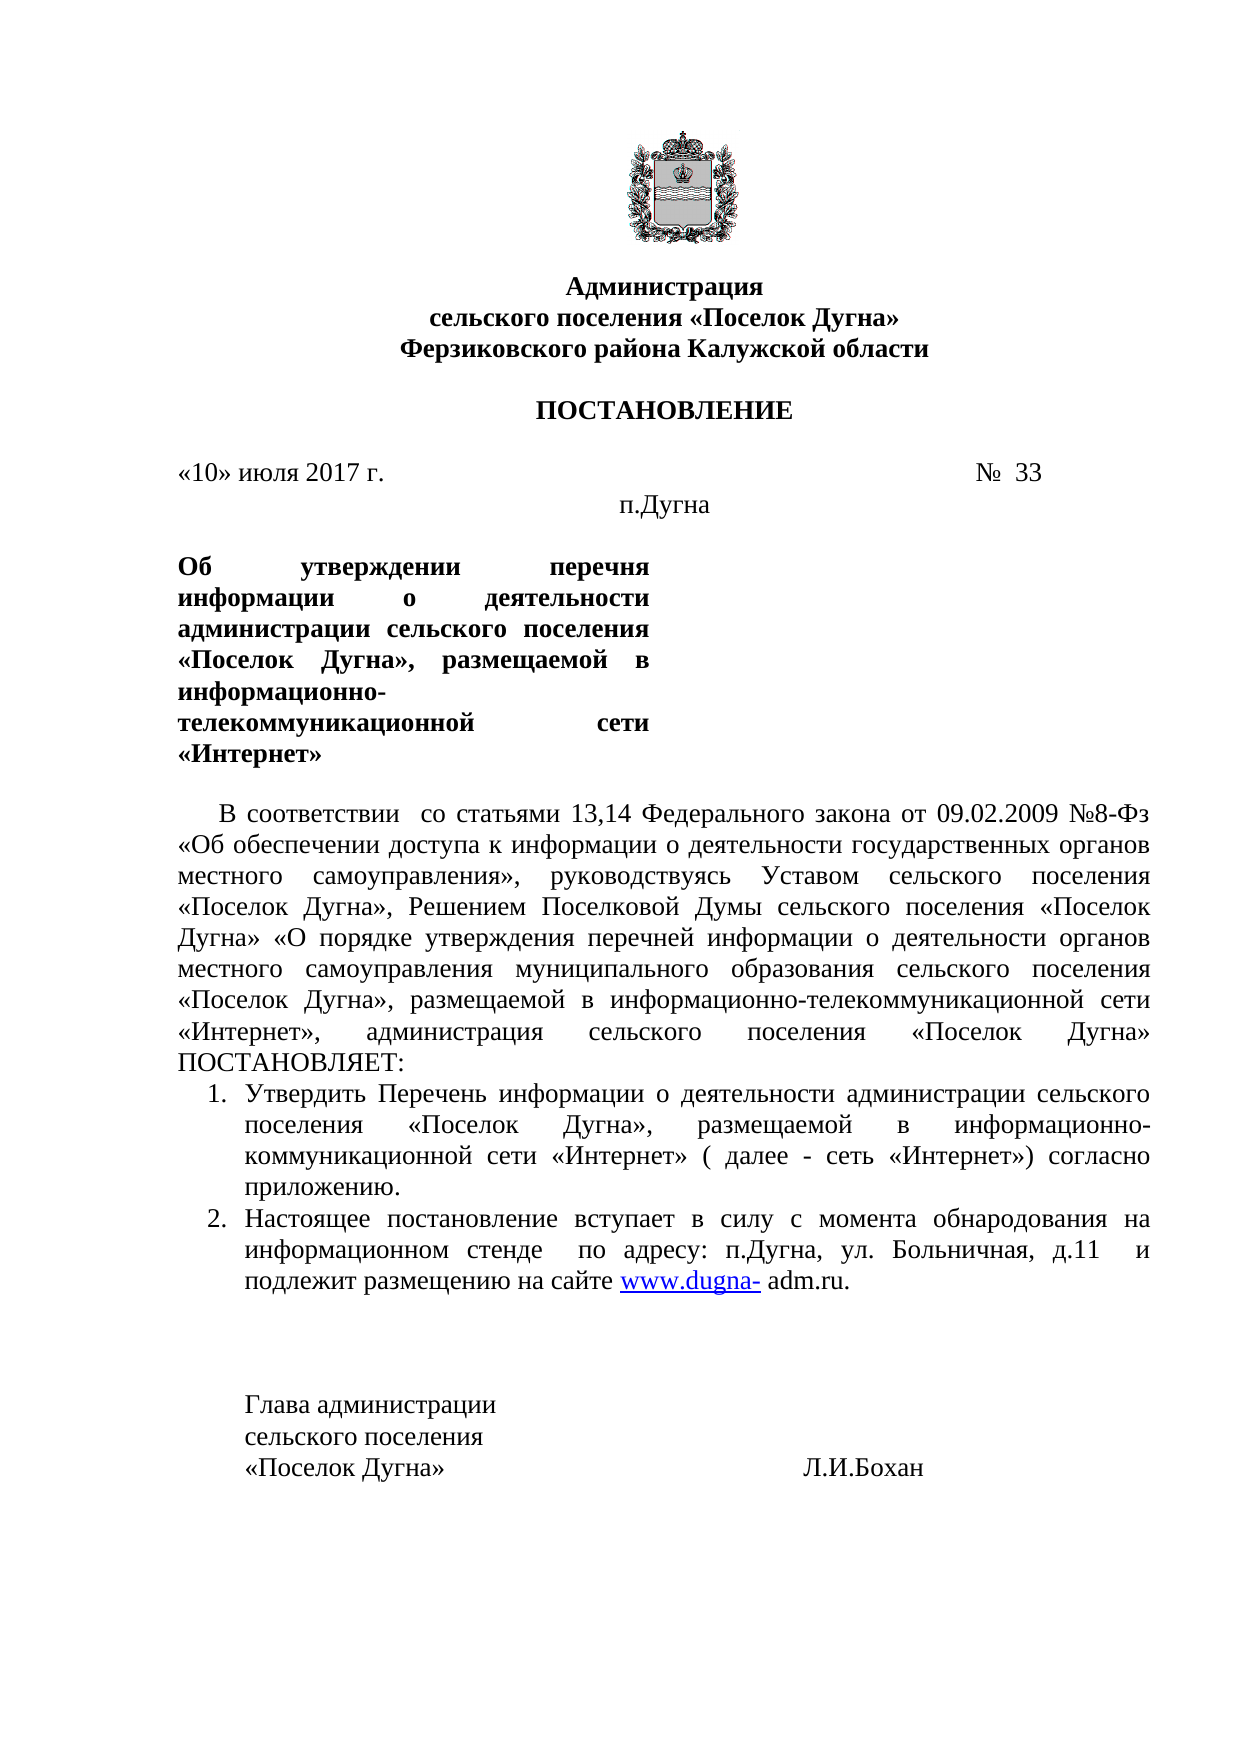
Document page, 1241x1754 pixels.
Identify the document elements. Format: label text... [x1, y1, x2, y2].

text В соответствии со статьями 13,14 Федерального закона от 09.02.2009 №8-Фз «Об обеспечении доступа к информации о деятельности государственных органов местного самоуправления», руководствуясь Уставом сельского поселения «Поселок Дугна», Решением Поселковой Думы сельского поселения «Поселок Дугна» «О порядке утверждения перечней информации о деятельности органов местного самоуправления муниципального образования сельского поселения «Поселок Дугна», размещаемой в информационно-телекоммуникационной сети «Интернет», администрация сельского поселения «Поселок Дугна» ПОСТАНОВЛЯЕТ: [177, 797, 1152, 1077]
text Ферзиковского района Калужской области [177, 332, 1152, 363]
text Администрация [177, 270, 1152, 301]
picture [627, 130, 740, 245]
text ПОСТАНОВЛЕНИЕ [177, 394, 1152, 425]
text «Поселок Дугна» Л.И.Бохан [244, 1451, 1152, 1482]
text сельского поселения «Поселок Дугна» [177, 301, 1152, 332]
list Утвердить Перечень информации о деятельности администрации сельского поселения «Поселок Дугна», размещаемой в информационно-коммуникационной сети «Интернет» ( далее - сеть «Интернет») согласно приложению. [207, 1077, 1152, 1202]
text Глава администрации [244, 1388, 1152, 1420]
list Настоящее постановление вступает в силу с момента обнародования на информационном стенде по адресу: п.Дугна, ул. Больничная, д.11 и подлежит размещению на сайте www.dugna- adm.ru. [207, 1202, 1152, 1295]
text Об утверждении перечня информации о деятельности администрации сельского поселения «Поселок Дугна», размещаемой в информационно-телекоммуникационной сети «Интернет» [177, 550, 650, 768]
text «10» июля 2017 г. № 33 [177, 457, 1152, 488]
text сельского поселения [244, 1420, 1152, 1451]
text п.Дугна [177, 488, 1152, 519]
